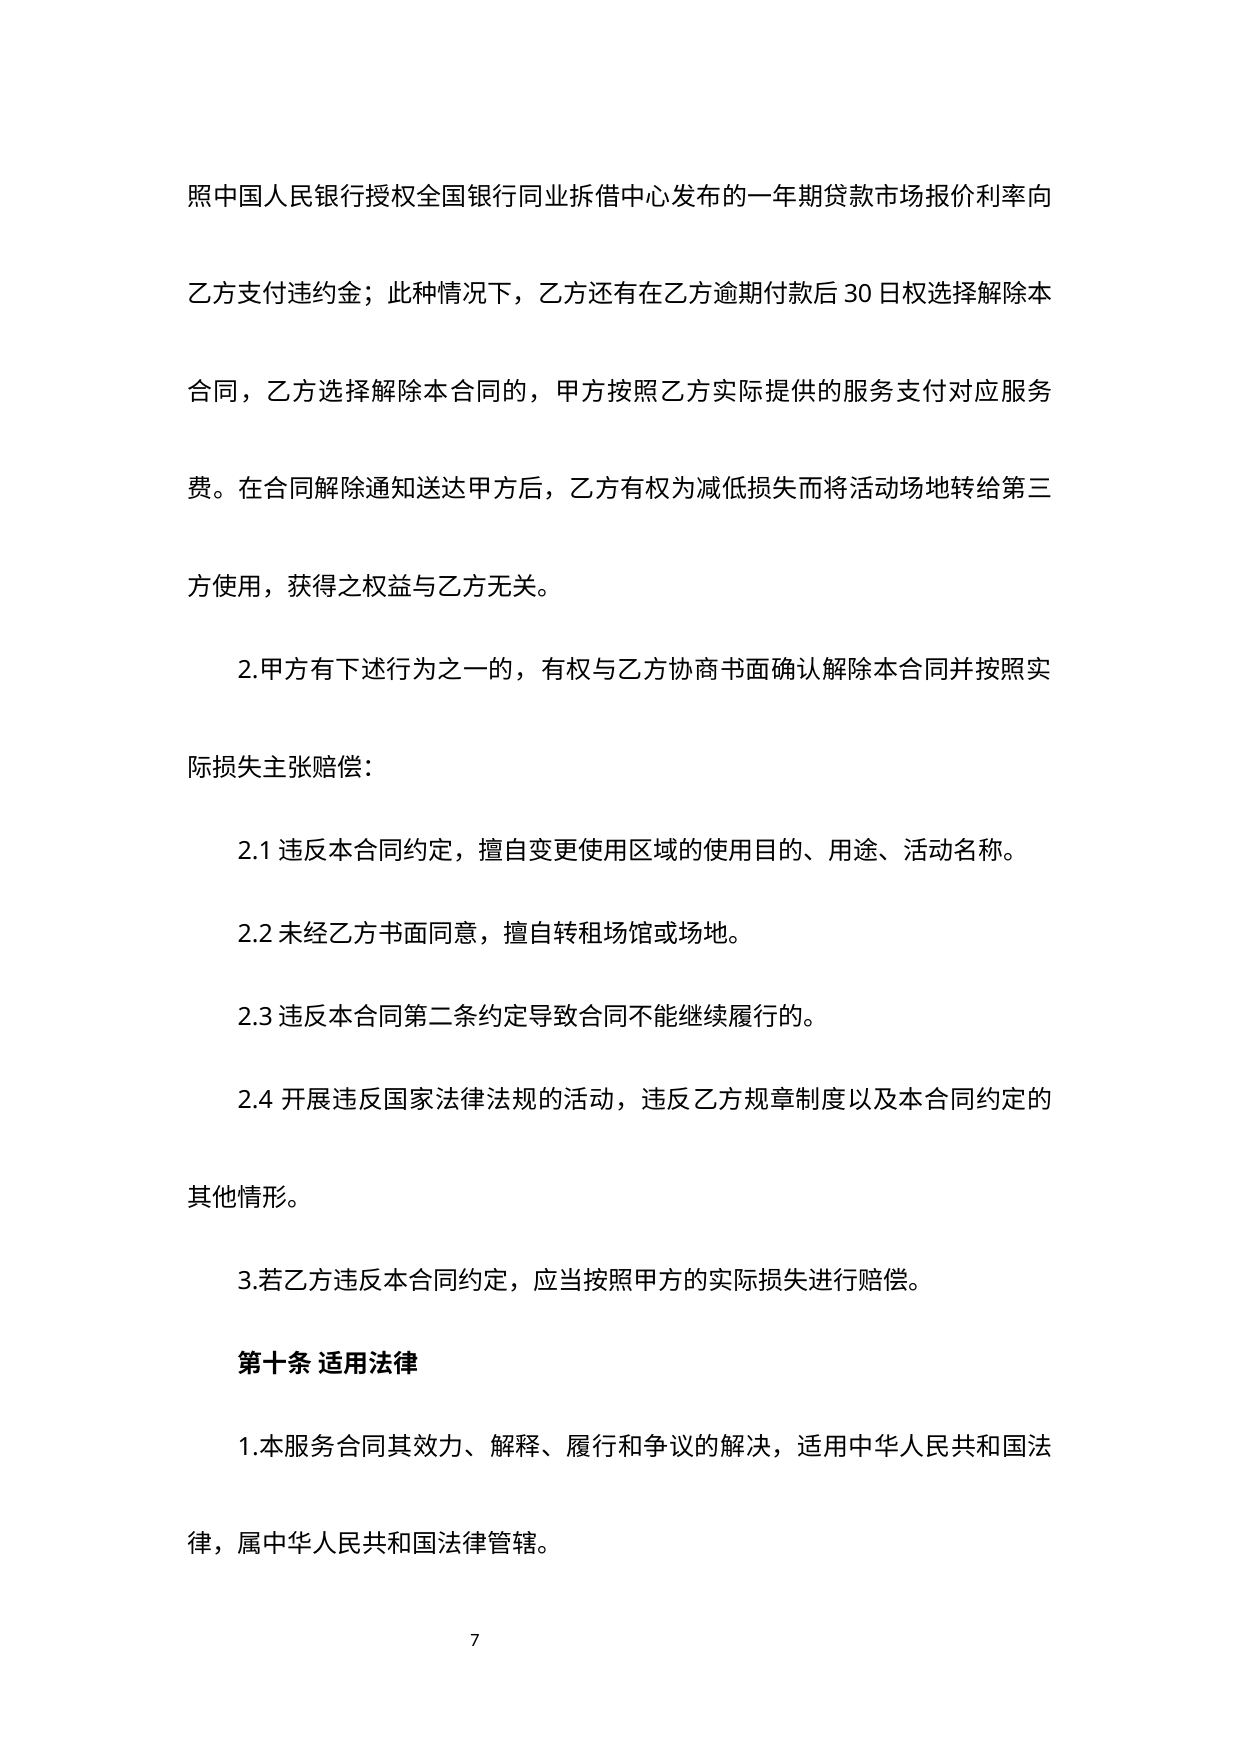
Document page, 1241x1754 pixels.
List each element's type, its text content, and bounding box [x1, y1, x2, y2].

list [187, 162, 1053, 617]
list 第十条 适用法律 [187, 1329, 1053, 1394]
list 2.1违反本合同约定，擅自变更使用区域的使用目的、用途、活动名称。 [187, 816, 1053, 881]
list 2.3违反本合同第二条约定导致合同不能继续履行的。 [187, 982, 1053, 1047]
list 3.若乙方违反本合同约定，应当按照甲方的实际损失进行赔偿。 [187, 1246, 1053, 1311]
list 1.本服务合同其效力、解释、履行和争议的解决，适用中华人民共和国法律，属中华人民共和国法律管辖。 [187, 1412, 1053, 1574]
list 2.2未经乙方书面同意，擅自转租场馆或场地。 [187, 899, 1053, 964]
list 2.甲方有下述行为之一的，有权与乙方协商书面确认解除本合同并按照实际损失主张赔偿： [187, 635, 1053, 798]
list 2.4 开展违反国家法律法规的活动，违反乙方规章制度以及本合同约定的其他情形。 [187, 1065, 1053, 1228]
